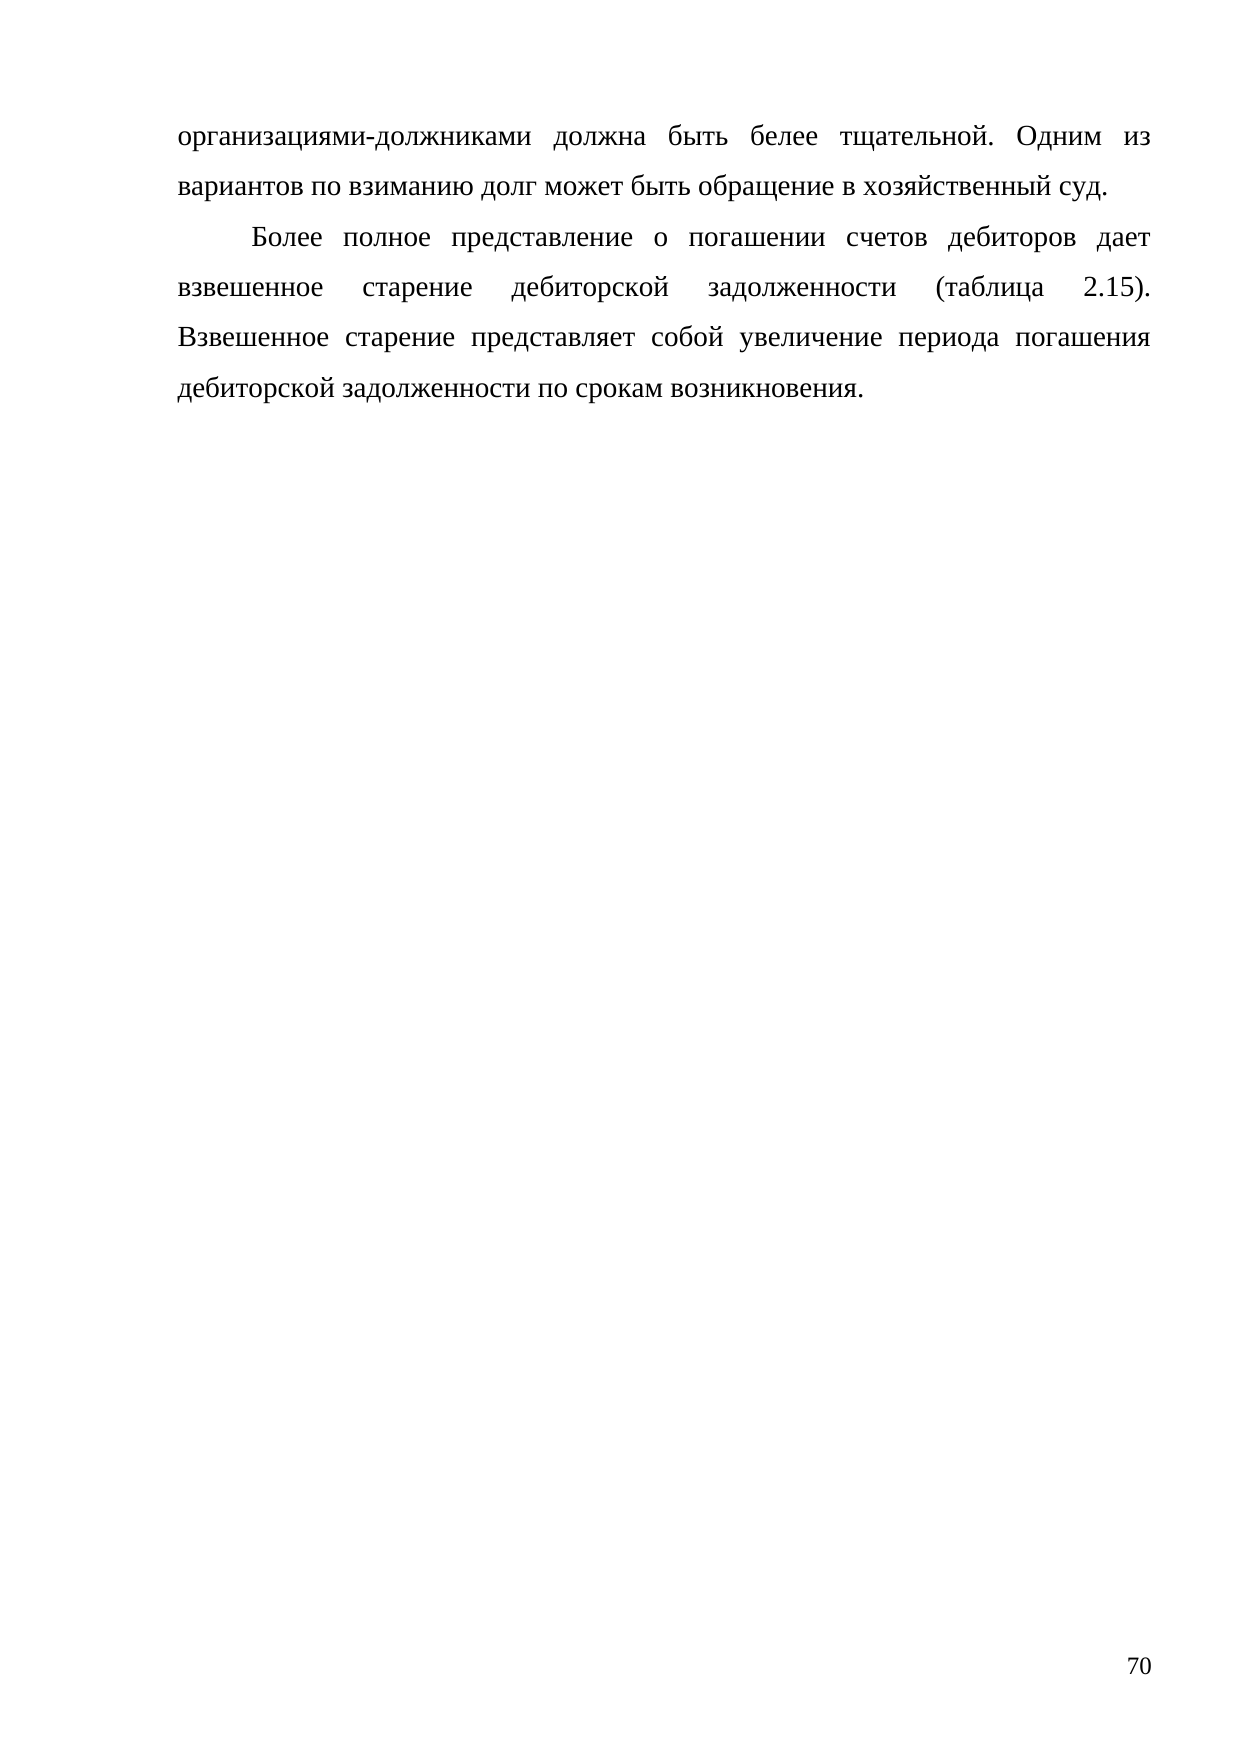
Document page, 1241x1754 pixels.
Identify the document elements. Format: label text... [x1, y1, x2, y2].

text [177, 118, 1152, 202]
text Более полное представление о погашении счетов дебиторов дает взвешенное старение дебиторской задолженности (таблица 2.15). Взвешенное старение представляет собой увеличение периода погашения дебиторской задолженности по срокам возникновения. [177, 219, 1152, 403]
